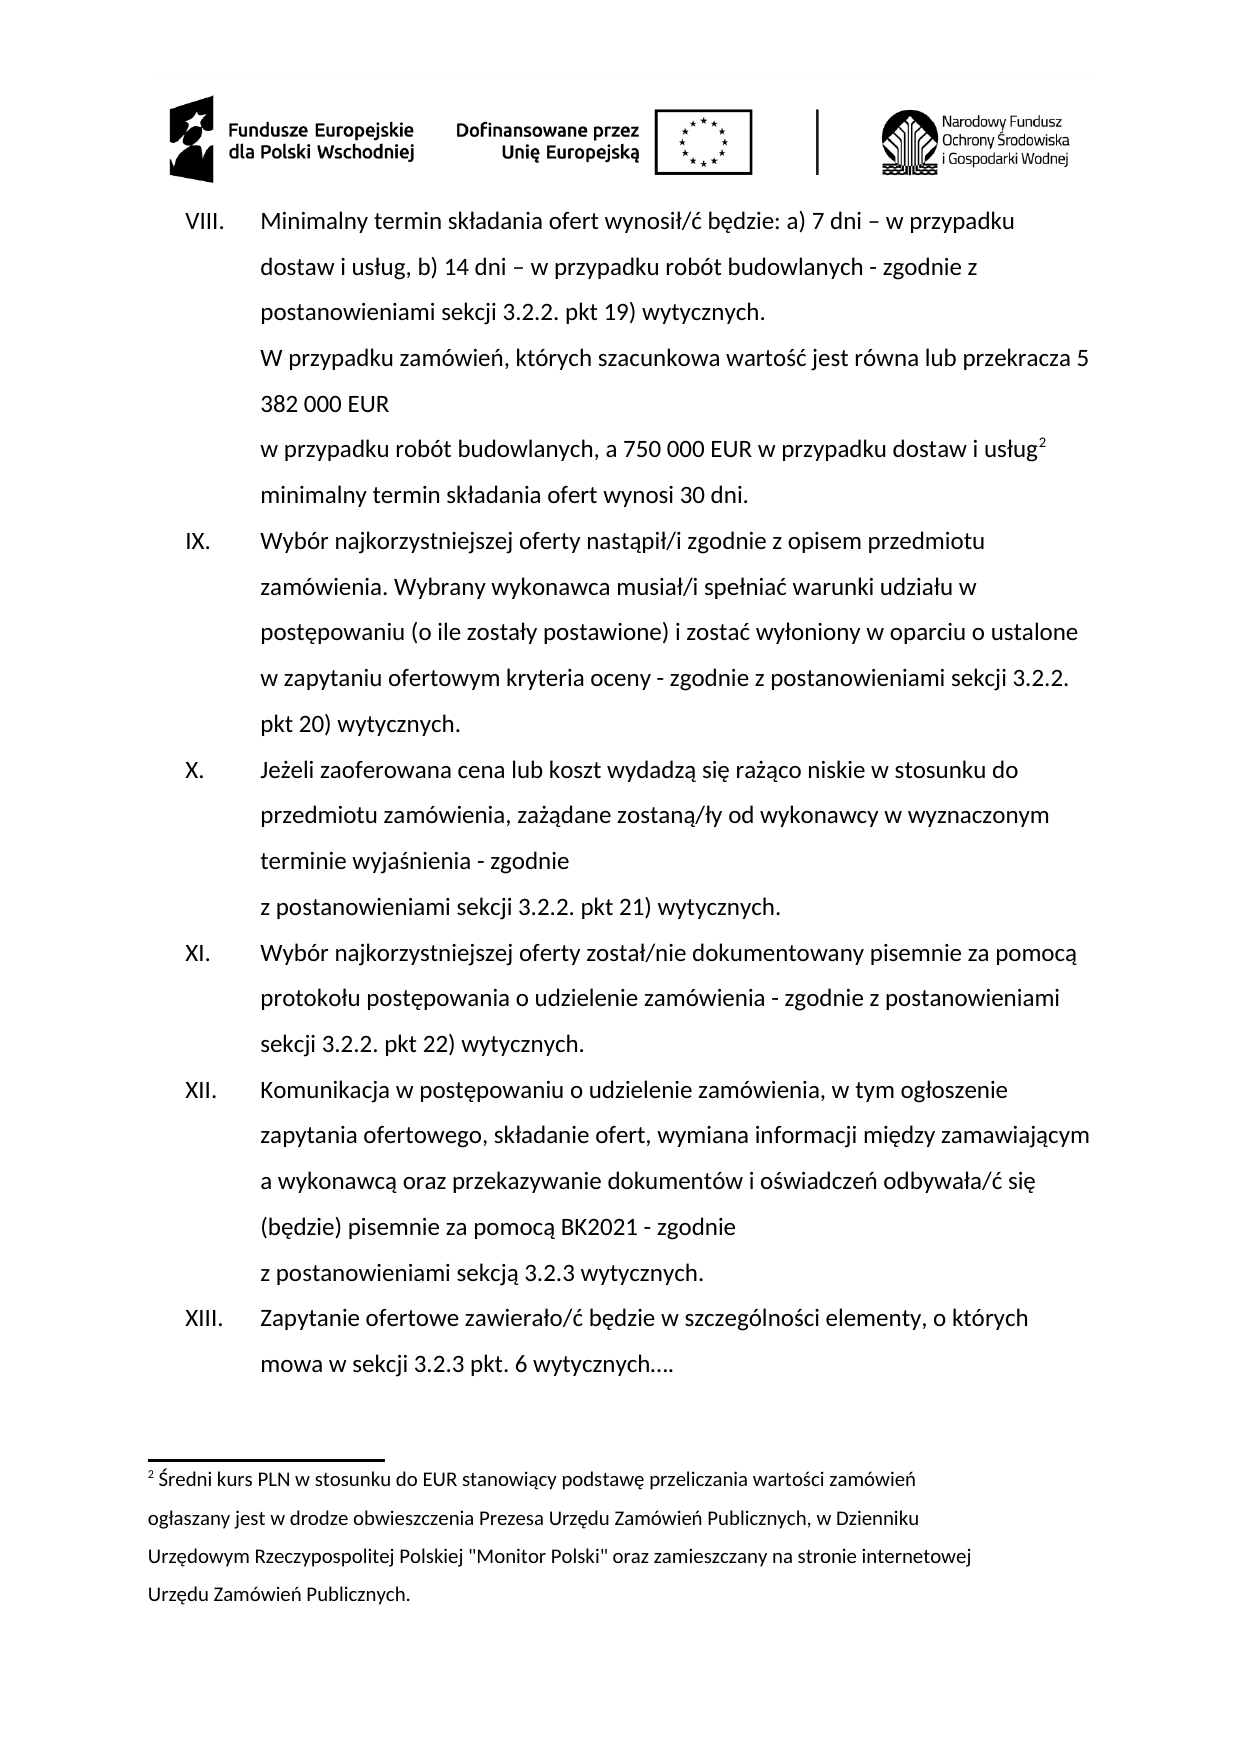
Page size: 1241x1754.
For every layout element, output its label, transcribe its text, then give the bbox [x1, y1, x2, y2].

list Minimalny termin składania ofert wynosił/ć będzie: a) 7 dni – w przypadku dostaw i usług, b) 14 dni – w przypadku robót budowlanych - zgodnie z postanowieniami sekcji 3.2.2. pkt 19) wytycznych. W przypadku zamówień, których szacunkowa wartość jest równa lub przekracza 5 382 000 EUR w przypadku robót budowlanych, a 750 000 EUR w przypadku dostaw i usług minimalny termin składania ofert wynosi 30 dni. [185, 205, 1093, 510]
picture [148, 73, 1093, 205]
list Wybór najkorzystniejszej oferty nastąpił/i zgodnie z opisem przedmiotu zamówienia. Wybrany wykonawca musiał/i spełniać warunki udziału w postępowaniu (o ile zostały postawione) i zostać wyłoniony w oparciu o ustalone w zapytaniu ofertowym kryteria oceny - zgodnie z postanowieniami sekcji 3.2.2. pkt 20) wytycznych. [185, 525, 1093, 738]
list Zapytanie ofertowe zawierało/ć będzie w szczególności elementy, o których mowa w sekcji 3.2.3 pkt. 6 wytycznych…. [185, 1302, 1093, 1379]
list Jeżeli zaoferowana cena lub koszt wydadzą się rażąco niskie w stosunku do przedmiotu zamówienia, zażądane zostaną/ły od wykonawcy w wyznaczonym terminie wyjaśnienia - zgodnie z postanowieniami sekcji 3.2.2. pkt 21) wytycznych. [185, 754, 1093, 921]
list Komunikacja w postępowaniu o udzielenie zamówienia, w tym ogłoszenie zapytania ofertowego, składanie ofert, wymiana informacji między zamawiającym a wykonawcą oraz przekazywanie dokumentów i oświadczeń odbywała/ć się (będzie) pisemnie za pomocą BK2021 - zgodnie z postanowieniami sekcją 3.2.3 wytycznych. [185, 1074, 1093, 1287]
list Wybór najkorzystniejszej oferty został/nie dokumentowany pisemnie za pomocą protokołu postępowania o udzielenie zamówienia - zgodnie z postanowieniami sekcji 3.2.2. pkt 22) wytycznych. [185, 937, 1093, 1059]
